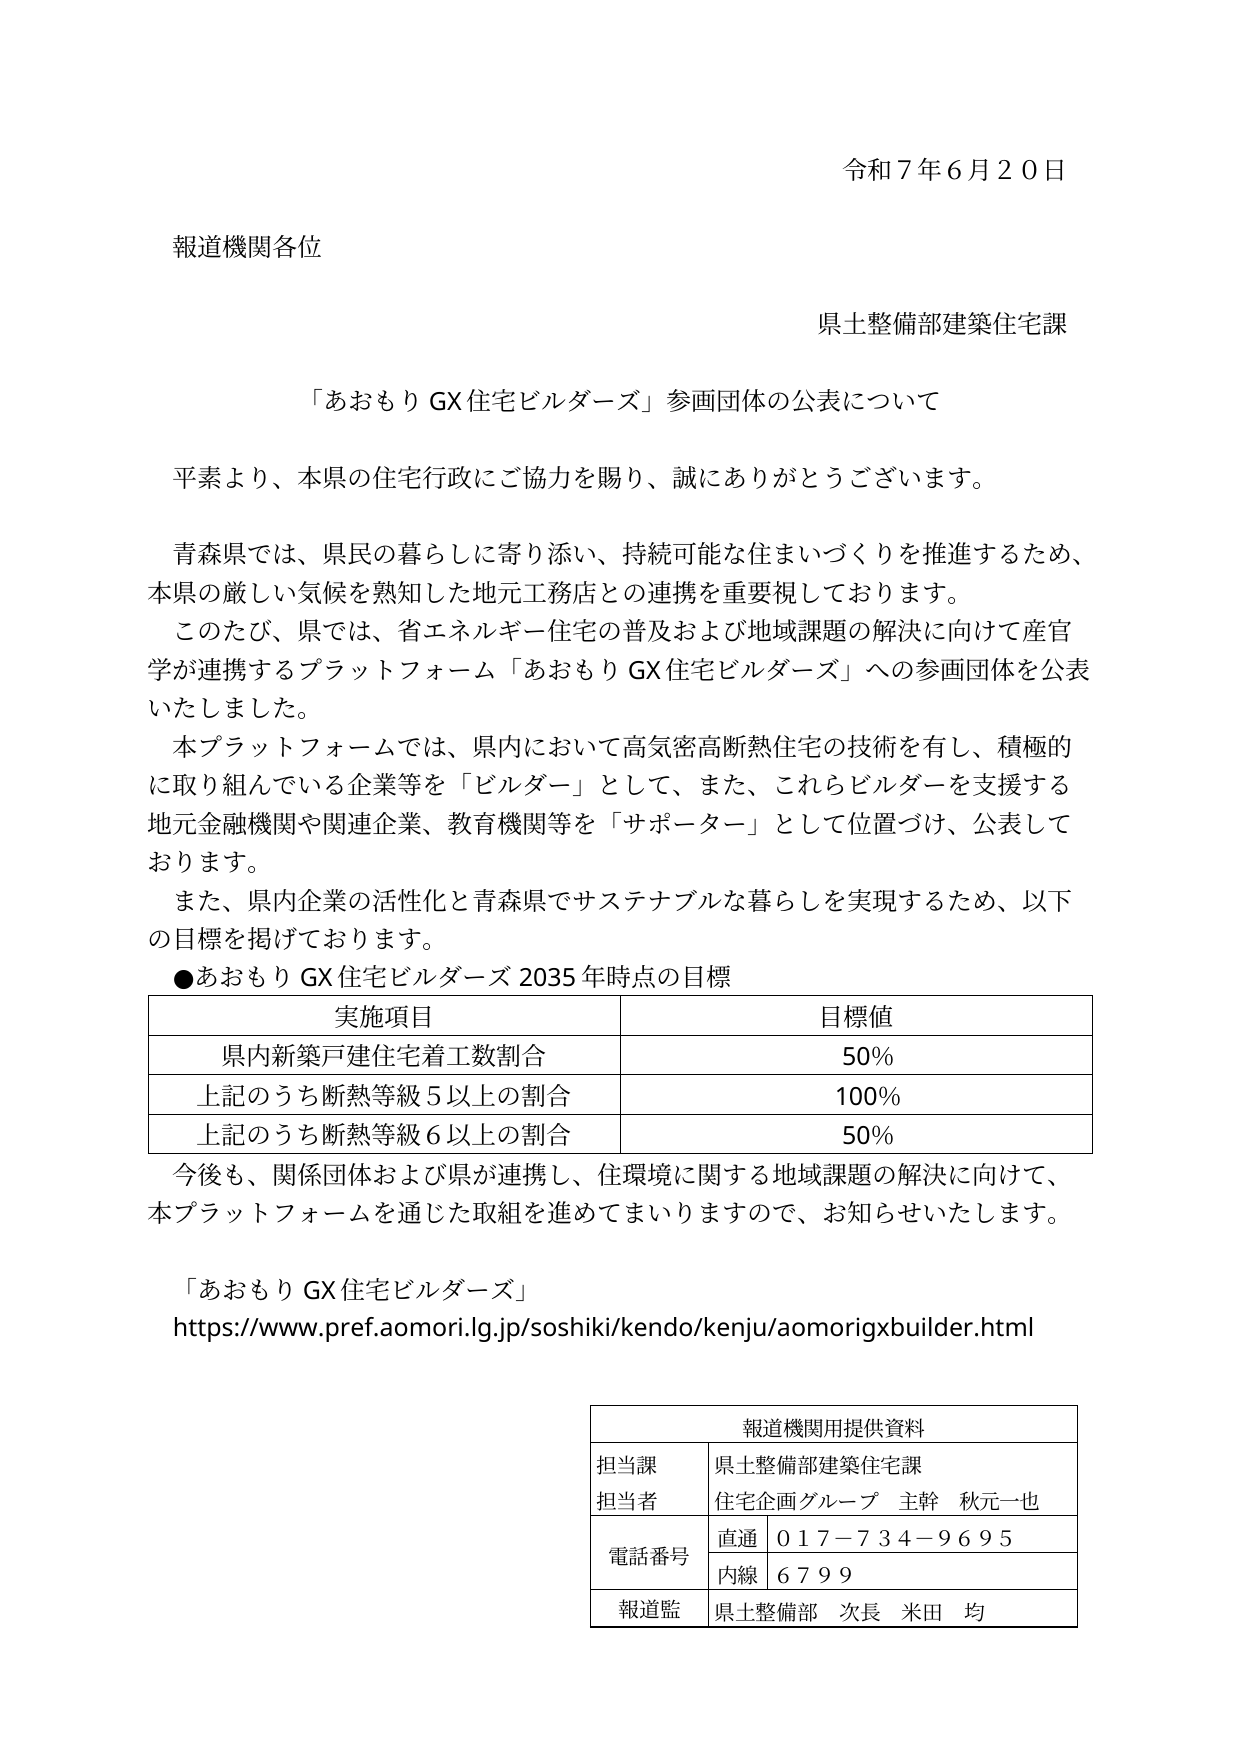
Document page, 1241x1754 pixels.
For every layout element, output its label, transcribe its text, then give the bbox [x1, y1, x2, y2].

table_header 目標値 [621, 996, 1092, 1035]
text 「あおもりGX住宅ビルダーズ」参画団体の公表について [148, 380, 1092, 419]
table_cell 県内新築戸建住宅着工数割合 [149, 1036, 620, 1074]
table_cell ０１７－７３４－９６９５ [768, 1516, 1077, 1552]
table_cell 50％ [621, 1036, 1092, 1074]
table_header 実施項目 [149, 996, 620, 1035]
table_cell 電話番号 [591, 1516, 708, 1589]
table_cell 報道監 [591, 1590, 708, 1626]
text 本プラットフォームでは、県内において高気密高断熱住宅の技術を有し、積極的に取り組んでいる企業等を「ビルダー」として、また、これらビルダーを支援する地元金融機関や関連企業、教育機関等を「サポーター」として位置づけ、公表しております。 [148, 726, 1092, 880]
text 「あおもりGX住宅ビルダーズ」 [148, 1269, 1092, 1308]
table_cell 50％ [621, 1115, 1092, 1153]
text 平素より、本県の住宅行政にご協力を賜り、誠にありがとうございます。 [148, 457, 1092, 496]
text 県土整備部建築住宅課 [148, 303, 1067, 342]
text ●あおもりGX住宅ビルダーズ 2035年時点の目標 [148, 957, 1092, 995]
table_header 報道機関用提供資料 [591, 1406, 1077, 1442]
text このたび、県では、省エネルギー住宅の普及および地域課題の解決に向けて産官学が連携するプラットフォーム「あおもりGX住宅ビルダーズ」への参画団体を公表いたしました。 [148, 611, 1092, 726]
table_cell 内線 [709, 1553, 767, 1589]
text 令和７年６月２０日 [148, 149, 1067, 188]
table_cell 県土整備部 次長 米田 均 [709, 1590, 1077, 1626]
text https://www.pref.aomori.lg.jp/soshiki/kendo/kenju/aomorigxbuilder.html [148, 1308, 1092, 1346]
table_cell 県土整備部建築住宅課 住宅企画グループ 主幹 秋元一也 [709, 1443, 1077, 1515]
table_cell ６７９９ [768, 1553, 1077, 1589]
table_cell 直通 [709, 1516, 767, 1552]
text 今後も、関係団体および県が連携し、住環境に関する地域課題の解決に向けて、本プラットフォームを通じた取組を進めてまいりますので、お知らせいたします。 [148, 1154, 1092, 1231]
table_cell 担当課 担当者 [591, 1443, 708, 1515]
table_cell 上記のうち断熱等級５以上の割合 [149, 1075, 620, 1114]
text また、県内企業の活性化と青森県でサステナブルな暮らしを実現するため、以下の目標を掲げております。 [148, 880, 1092, 957]
table_cell 100％ [621, 1075, 1092, 1114]
table_cell 上記のうち断熱等級６以上の割合 [149, 1115, 620, 1153]
text 報道機関各位 [148, 226, 1092, 265]
text 青森県では、県民の暮らしに寄り添い、持続可能な住まいづくりを推進するため、本県の厳しい気候を熟知した地元工務店との連携を重要視しております。 [148, 534, 1092, 611]
